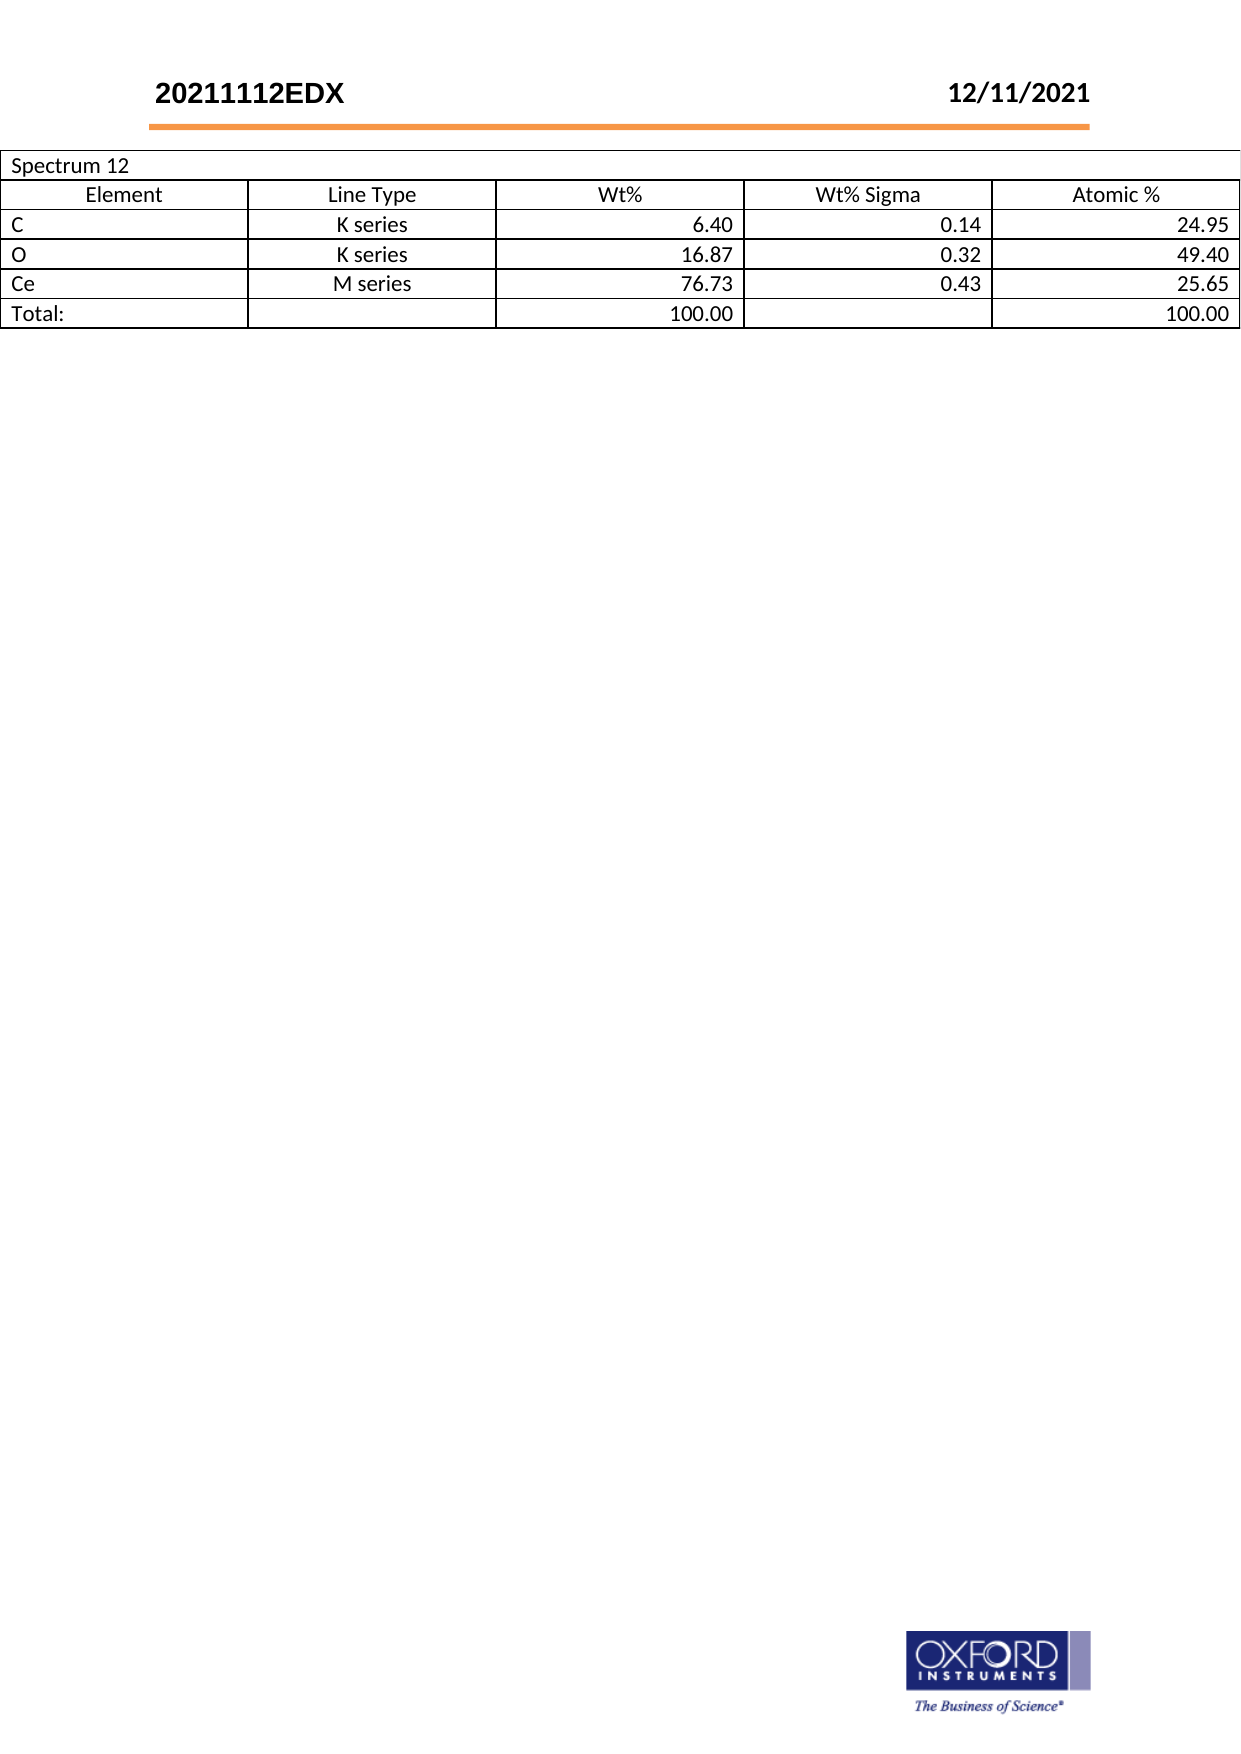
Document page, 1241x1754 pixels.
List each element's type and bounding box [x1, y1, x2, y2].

picture [906, 1631, 1091, 1716]
